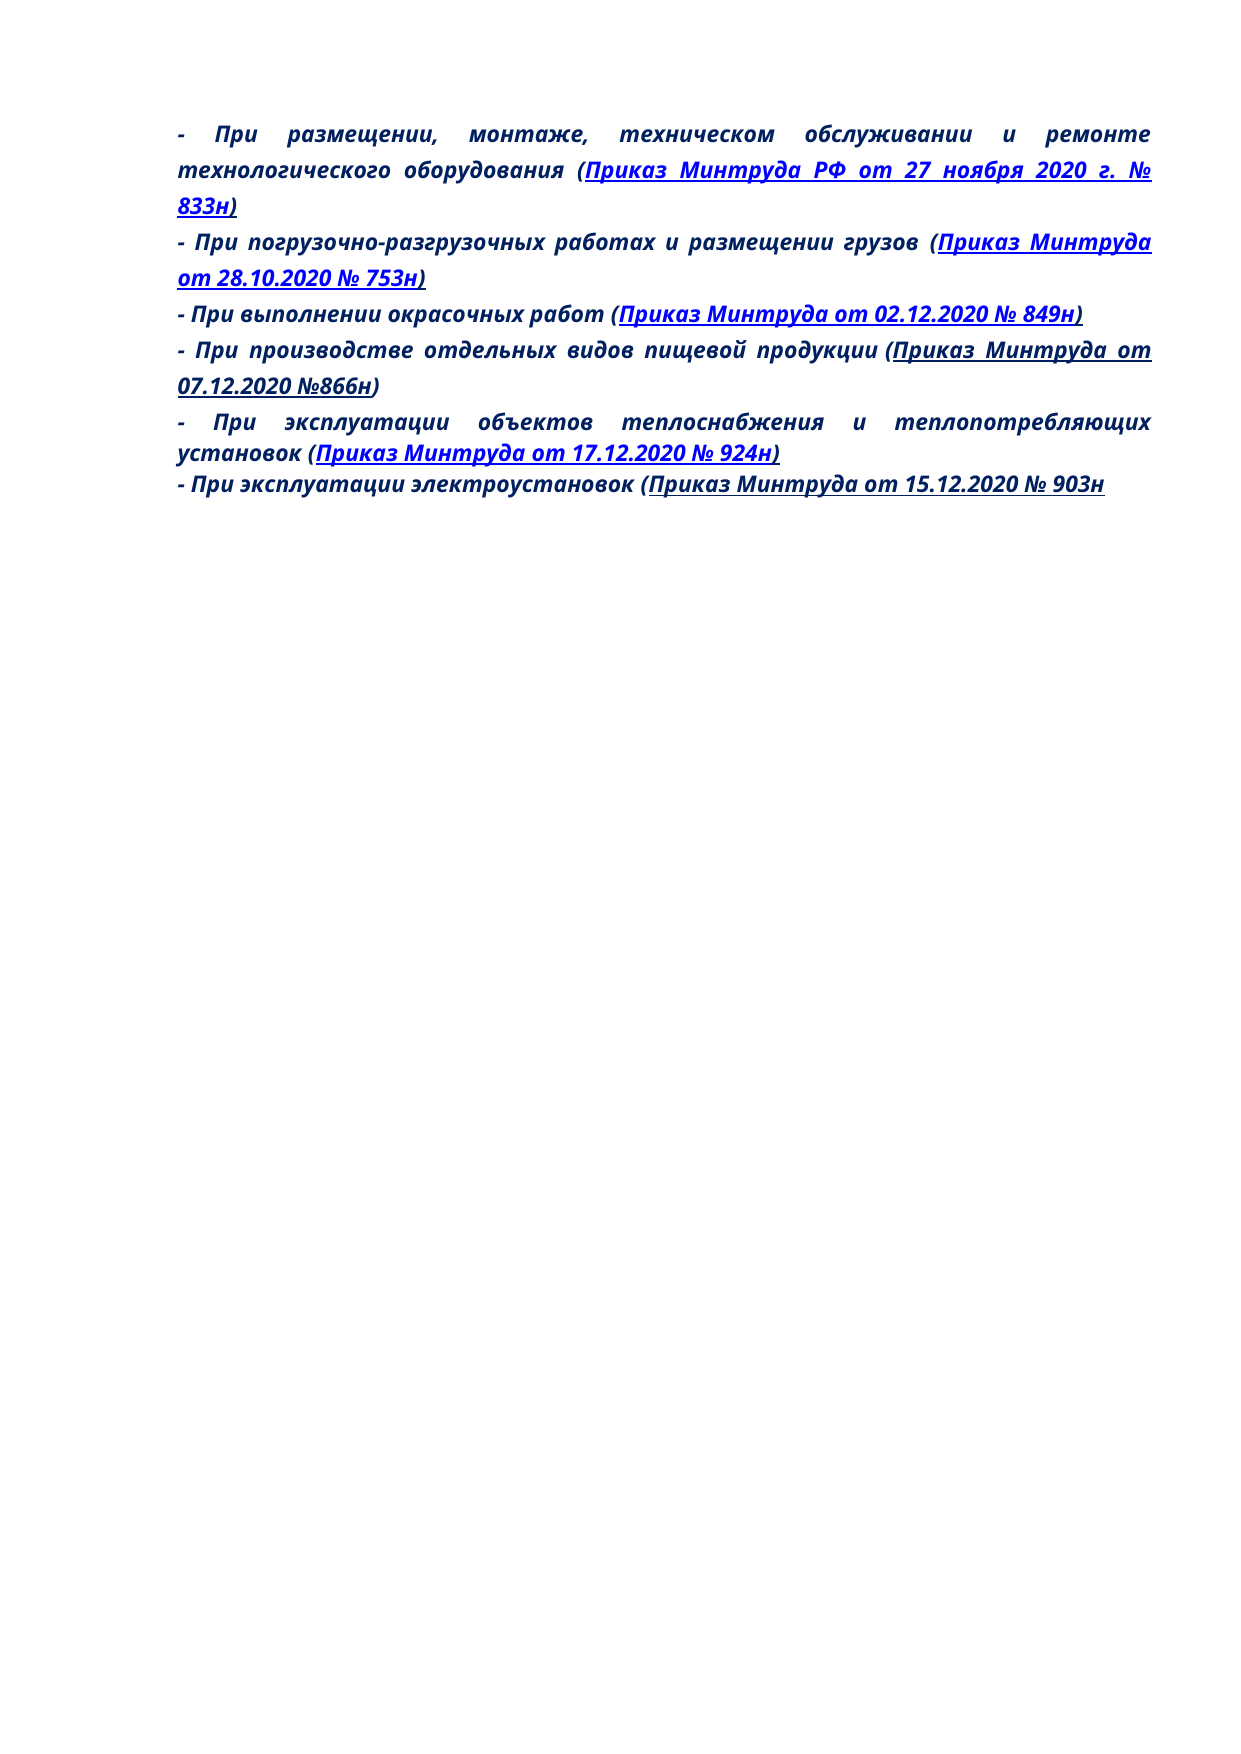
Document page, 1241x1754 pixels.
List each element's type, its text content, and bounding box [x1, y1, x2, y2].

text - При эксплуатации объектов теплоснабжения и теплопотребляющих установок (Приказ Минтруда от 17.12.2020 № 924н) [177, 406, 1152, 468]
text - При эксплуатации электроустановок (Приказ Минтруда от 15.12.2020 № 903н [177, 468, 1152, 499]
text - При погрузочно-разгрузочных работах и размещении грузов (Приказ Минтруда от 28.10.2020 № 753н) [177, 226, 1152, 293]
text - При размещении, монтаже, техническом обслуживании и ремонте технологического оборудования (Приказ Минтруда РФ от 27 ноября 2020 г. № 833н) [177, 118, 1152, 221]
text - При производстве отдельных видов пищевой продукции (Приказ Минтруда от 07.12.2020 №866н) [177, 334, 1152, 401]
text - При выполнении окрасочных работ (Приказ Минтруда от 02.12.2020 № 849н) [177, 298, 1152, 329]
